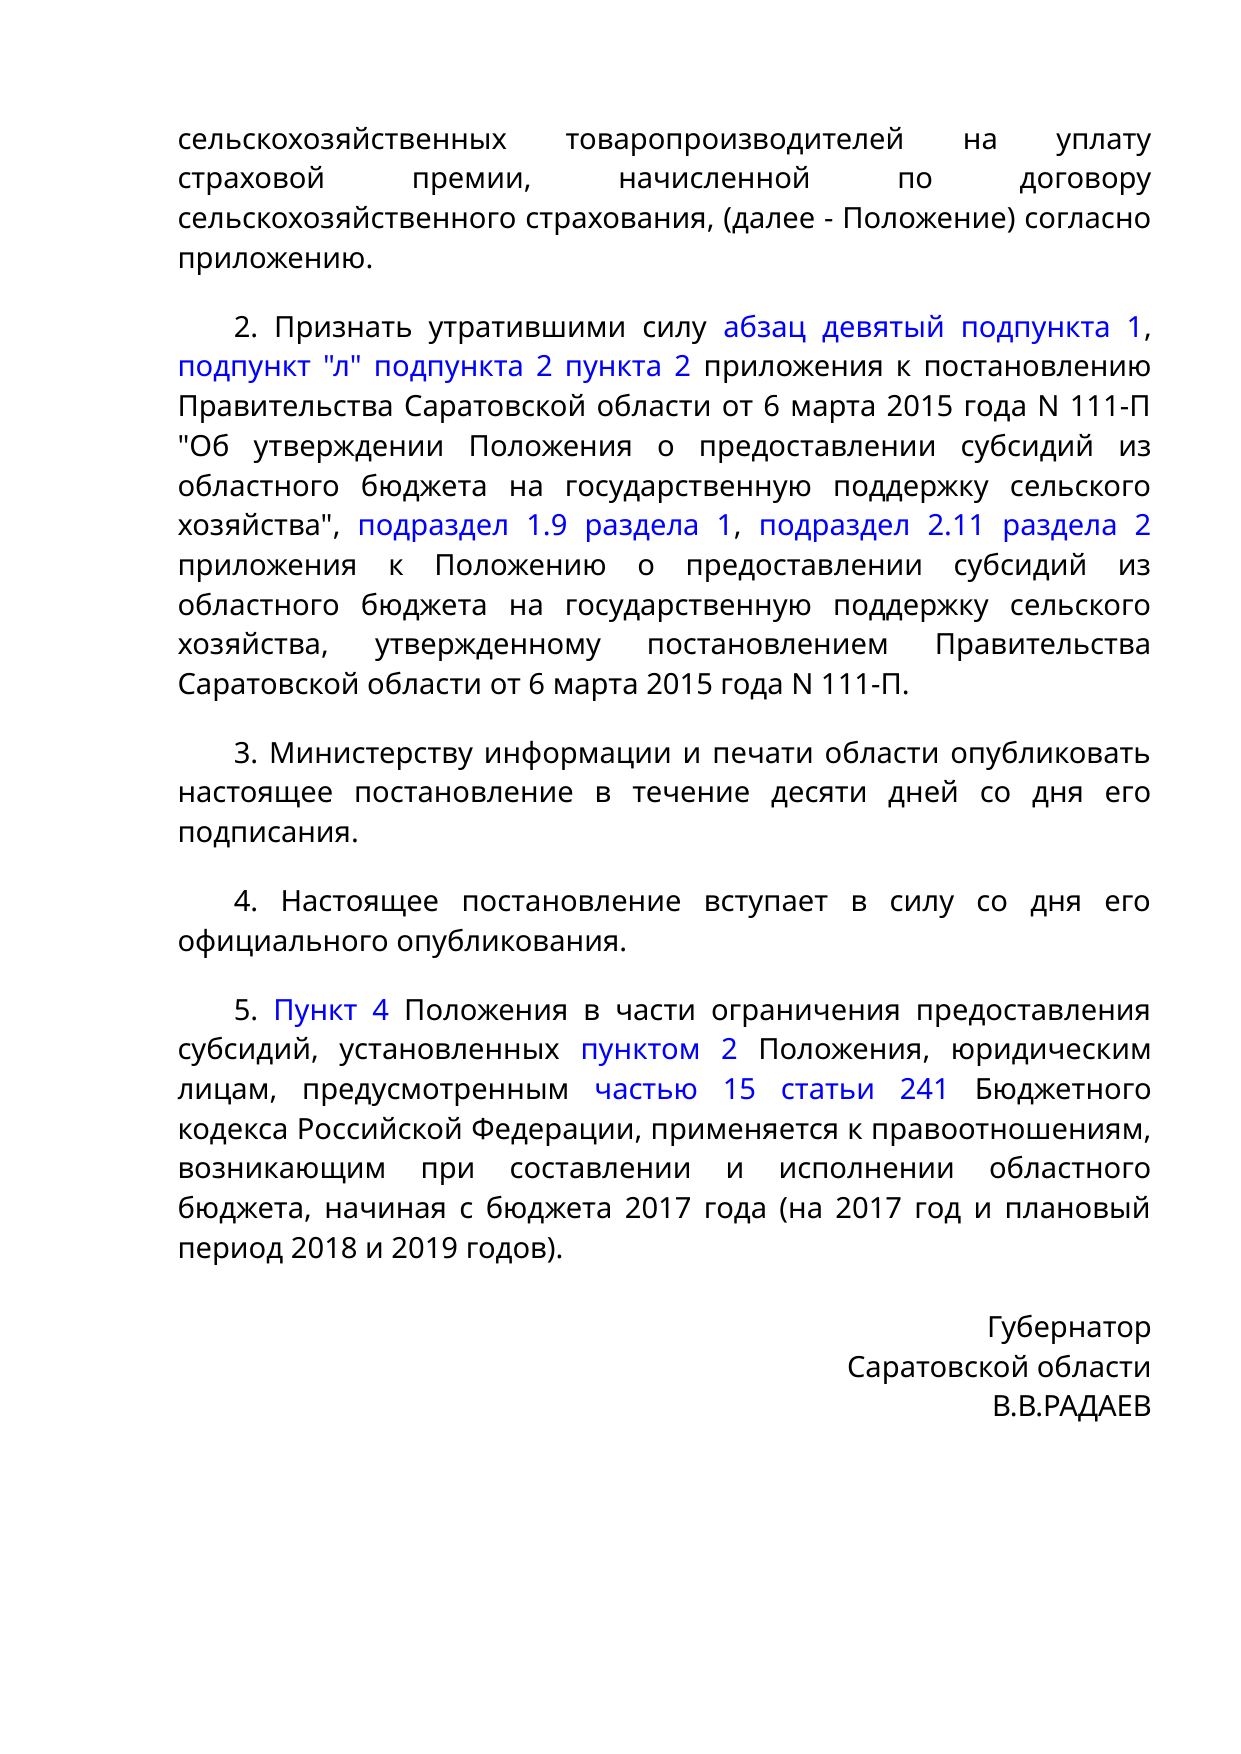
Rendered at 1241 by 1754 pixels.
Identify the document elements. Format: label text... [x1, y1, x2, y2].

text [177, 118, 1152, 277]
text Саратовской области [177, 1346, 1152, 1386]
text 5. Пункт 4 Положения в части ограничения предоставления субсидий, установленных пунктом 2 Положения, юридическим лицам, предусмотренным частью 15 статьи 241 Бюджетного кодекса Российской Федерации, применяется к правоотношениям, возникающим при составлении и исполнении областного бюджета, начиная с бюджета 2017 года (на 2017 год и плановый период 2018 и 2019 годов). [177, 989, 1152, 1267]
text 3. Министерству информации и печати области опубликовать настоящее постановление в течение десяти дней со дня его подписания. [177, 732, 1152, 851]
text Губернатор [177, 1306, 1152, 1346]
text В.В.РАДАЕВ [177, 1386, 1152, 1425]
text 4. Настоящее постановление вступает в силу со дня его официального опубликования. [177, 880, 1152, 960]
text 2. Признать утратившими силу абзац девятый подпункта 1, подпункт "л" подпункта 2 пункта 2 приложения к постановлению Правительства Саратовской области от 6 марта 2015 года N 111-П "Об утверждении Положения о предоставлении субсидий из областного бюджета на государственную поддержку сельского хозяйства", подраздел 1.9 раздела 1, подраздел 2.11 раздела 2 приложения к Положению о предоставлении субсидий из областного бюджета на государственную поддержку сельского хозяйства, утвержденному постановлением Правительства Саратовской области от 6 марта 2015 года N 111-П. [177, 306, 1152, 703]
